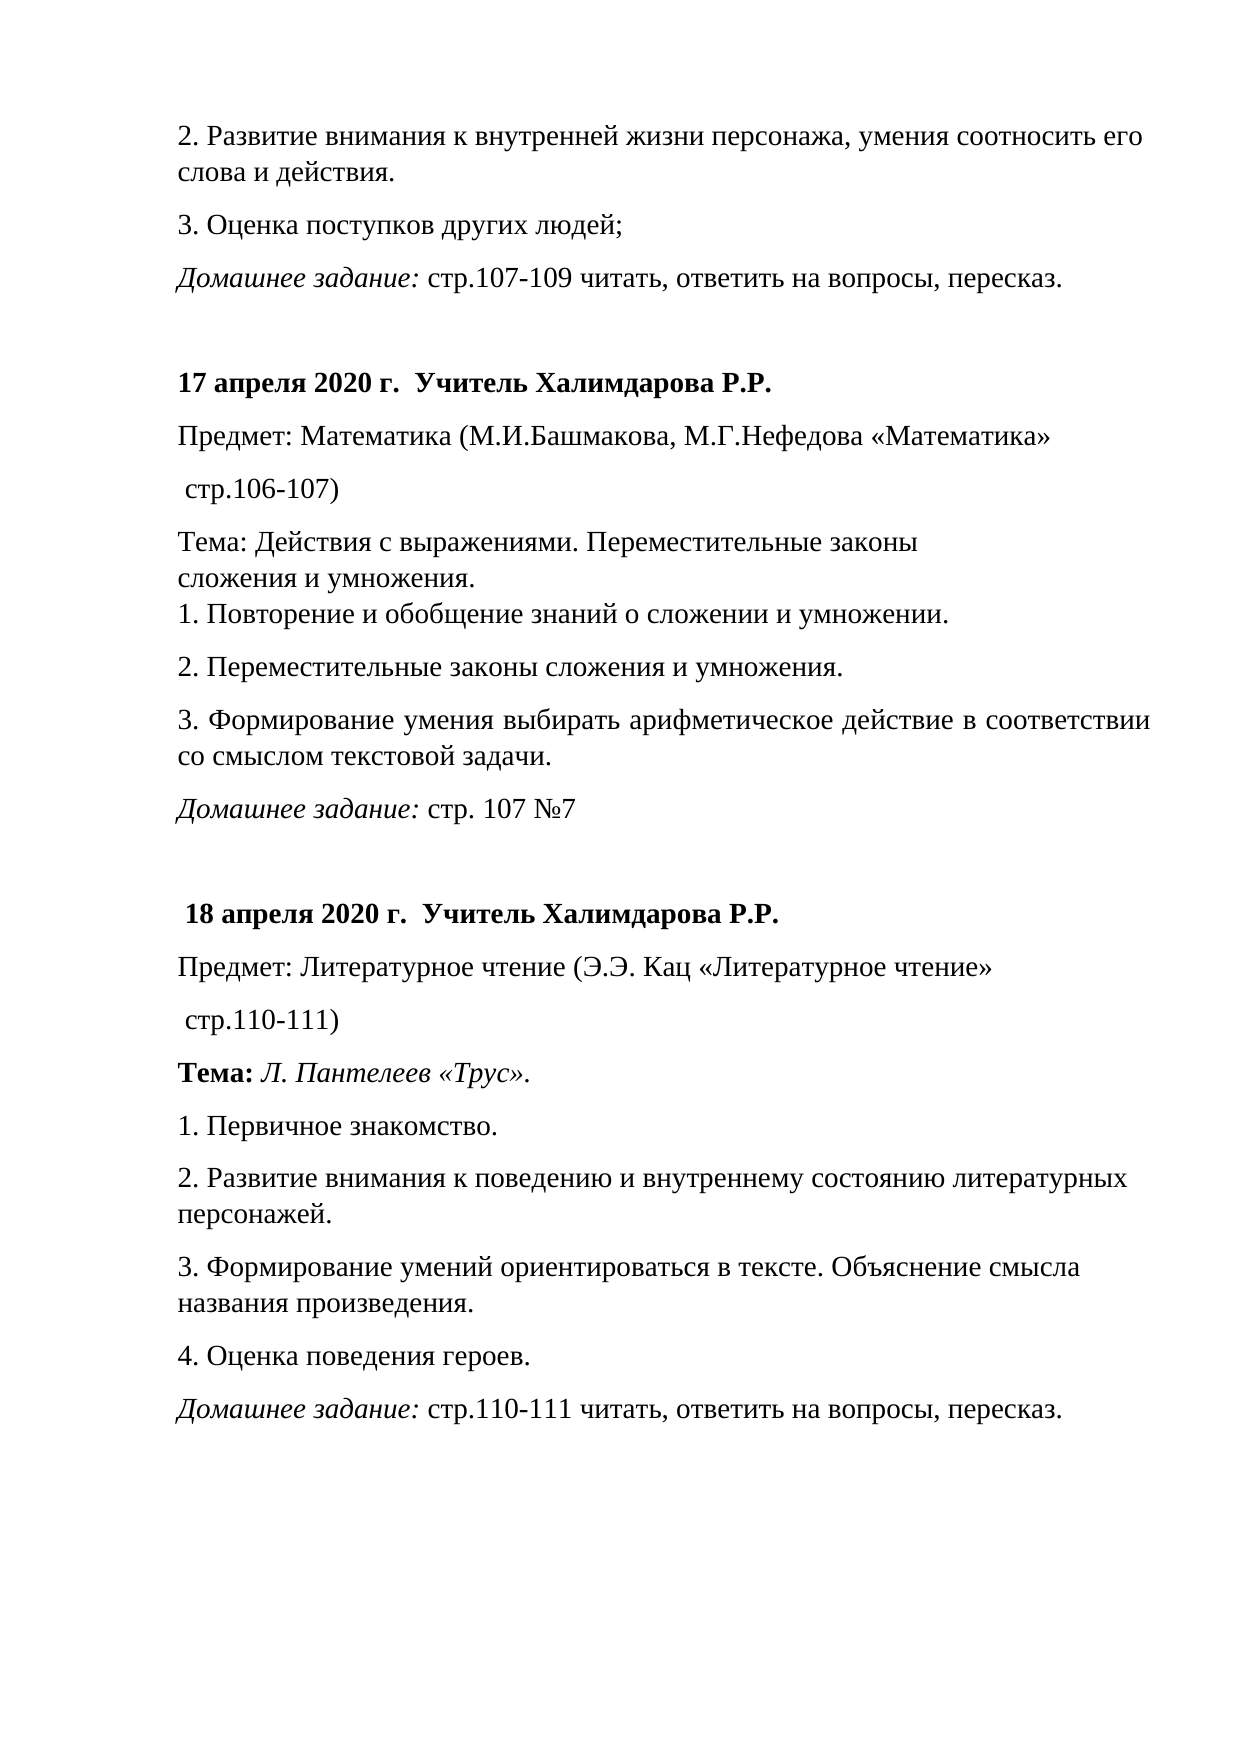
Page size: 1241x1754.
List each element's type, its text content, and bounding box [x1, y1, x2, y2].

text 1. Первичное знакомство. [177, 1108, 1152, 1141]
text 18 апреля 2020 г. Учитель Халимдарова Р.Р. [177, 896, 1152, 930]
text Домашнее задание: стр. 107 №7 [177, 791, 1152, 824]
text 3. Формирование умений ориентироваться в тексте. Объяснение смысла названия произведения. [177, 1249, 1152, 1319]
text сложения и умножения. [177, 560, 1152, 594]
text стр.110-111) [177, 1002, 1152, 1036]
text 2. Переместительные законы сложения и умножения. [177, 649, 1152, 683]
text 2. Развитие внимания к поведению и внутреннему состоянию литературных персонажей. [177, 1161, 1152, 1230]
text Тема: Действия с выражениями. Переместительные законы [177, 524, 1152, 557]
text 3. Формирование умения выбирать арифметическое действие в соответствии со смыслом текстовой задачи. [177, 702, 1152, 772]
text Предмет: Математика (М.И.Башмакова, М.Г.Нефедова «Математика» [177, 418, 1152, 452]
text стр.106-107) [177, 471, 1152, 505]
text 17 апреля 2020 г. Учитель Халимдарова Р.Р. [177, 366, 1152, 399]
text Тема: Л. Пантелеев «Трус». [177, 1055, 1152, 1088]
text 1. Повторение и обобщение знаний о сложении и умножении. [177, 596, 1152, 630]
text Домашнее задание: стр.107-109 читать, ответить на вопросы, пересказ. [177, 260, 1152, 293]
text 3. Оценка поступков других людей; [177, 207, 1152, 241]
text Домашнее задание: стр.110-111 читать, ответить на вопросы, пересказ. [177, 1391, 1152, 1425]
text 2. Развитие внимания к внутренней жизни персонажа, умения соотносить его слова и действия. [177, 118, 1152, 188]
text 4. Оценка поведения героев. [177, 1338, 1152, 1372]
text Предмет: Литературное чтение (Э.Э. Кац «Литературное чтение» [177, 949, 1152, 983]
